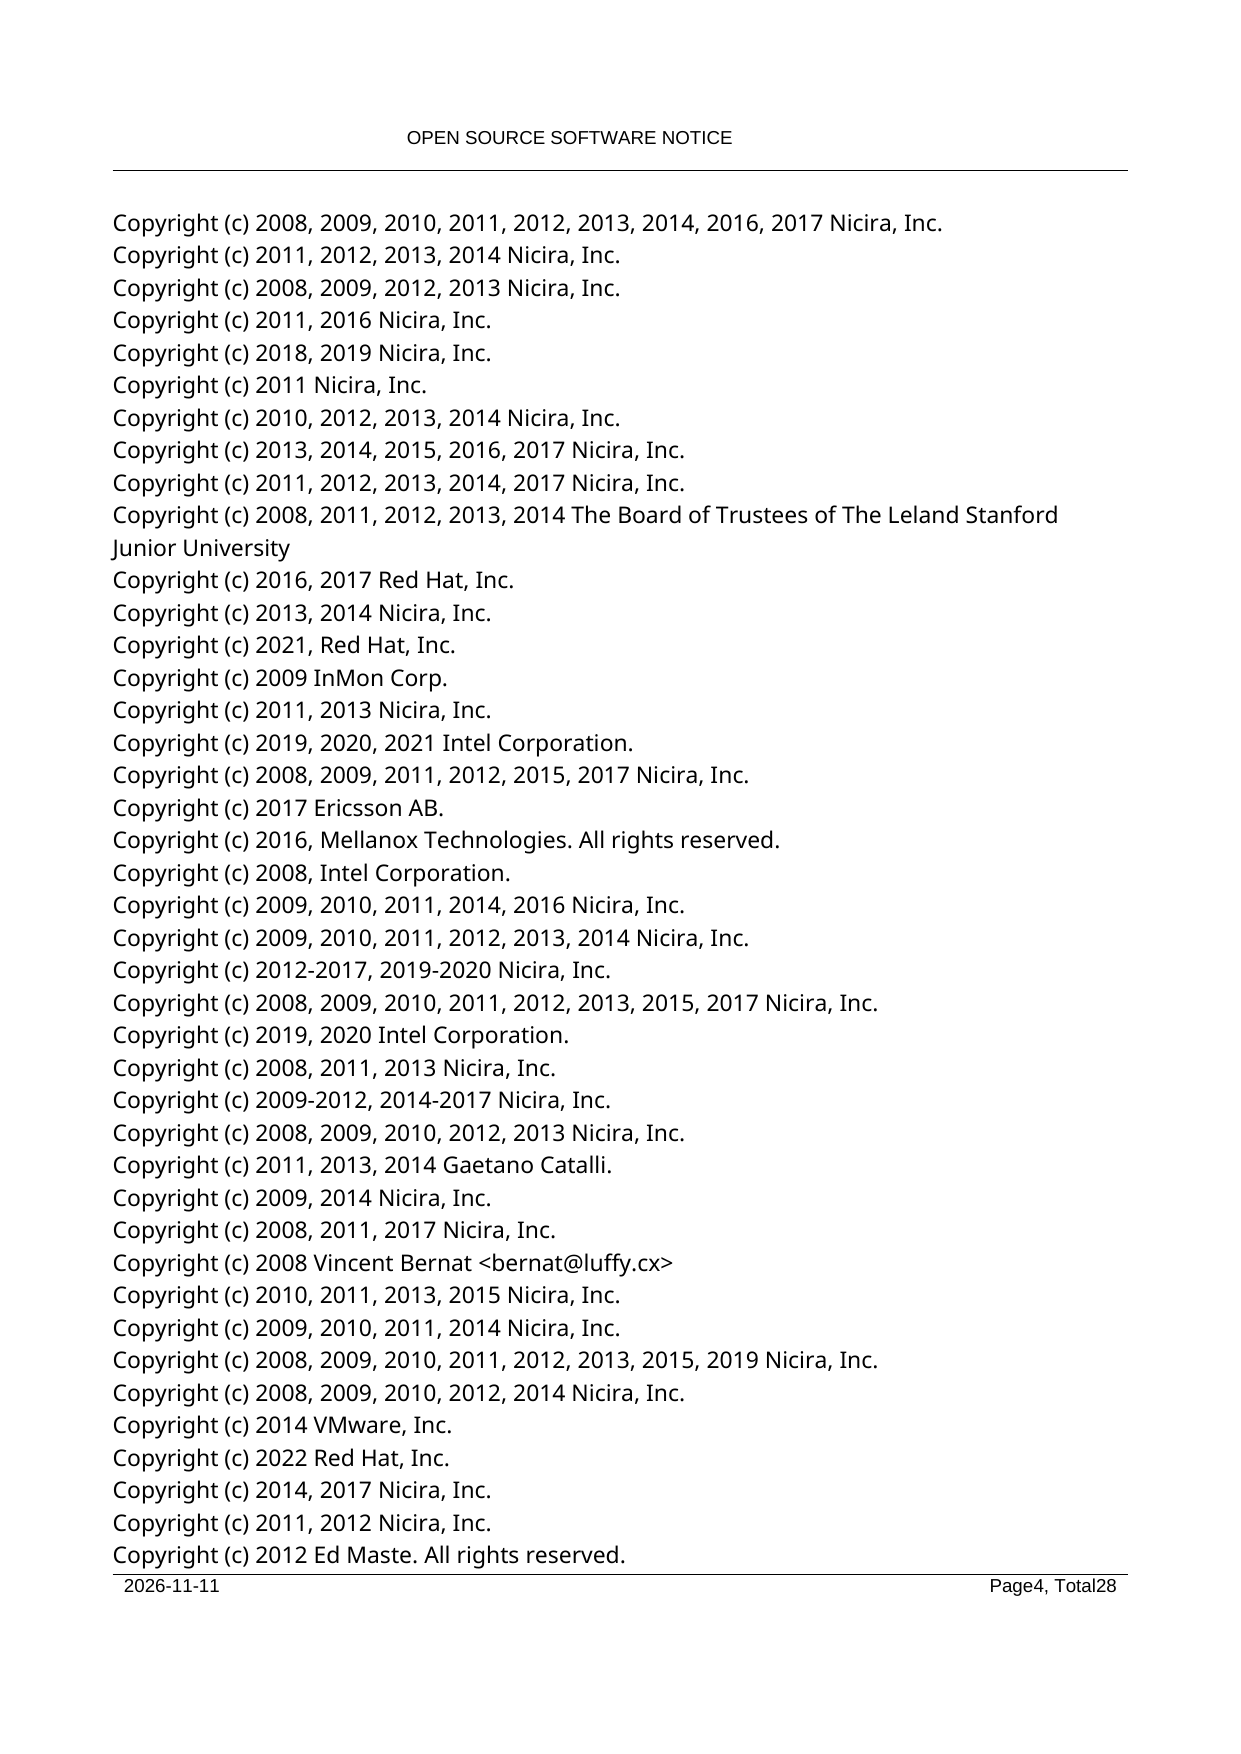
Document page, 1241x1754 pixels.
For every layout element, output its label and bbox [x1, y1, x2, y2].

text [112, 921, 1128, 1571]
text [112, 206, 1128, 921]
